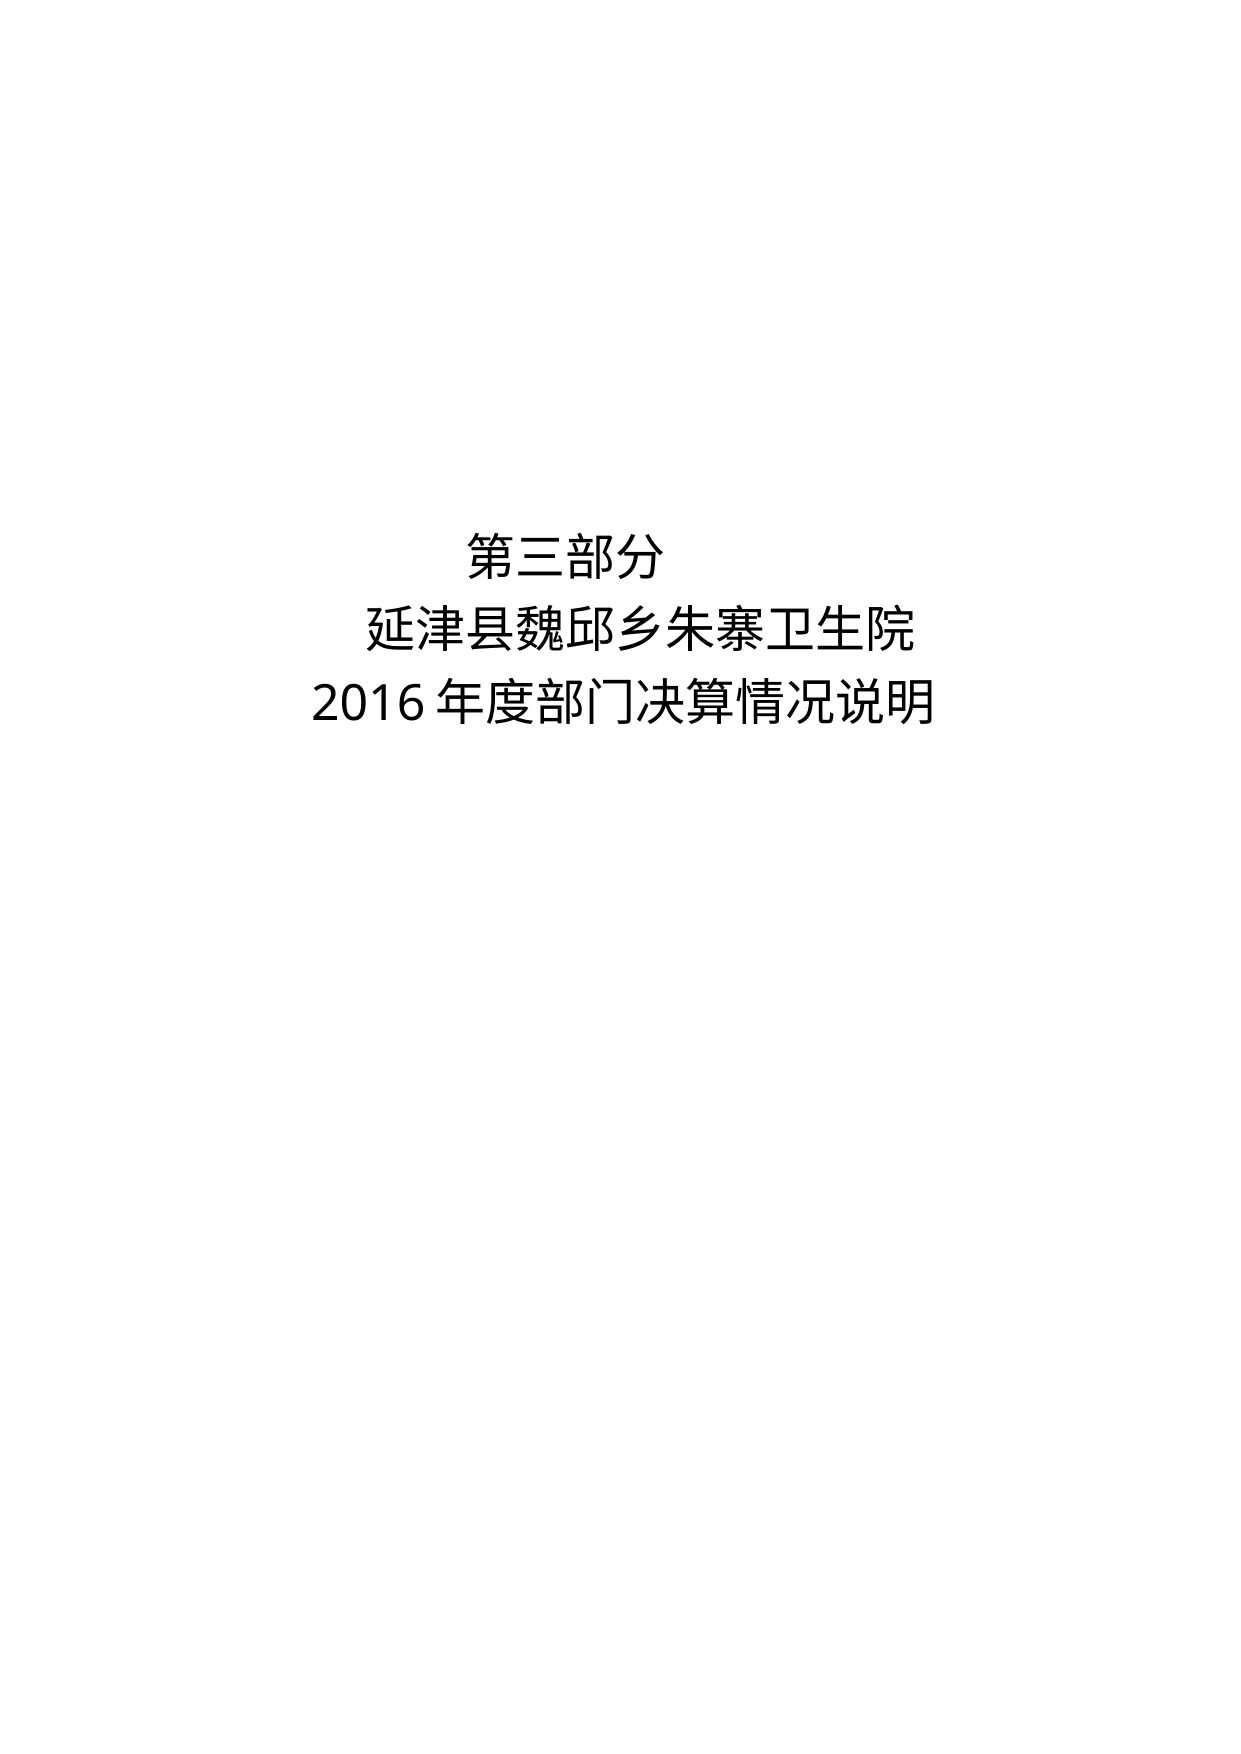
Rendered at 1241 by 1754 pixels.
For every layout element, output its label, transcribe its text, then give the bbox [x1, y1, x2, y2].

text 2016年度部门决算情况说明 [165, 662, 1081, 735]
text 第三部分 [165, 517, 1081, 590]
text 延津县魏邱乡朱寨卫生院 [165, 590, 1081, 662]
